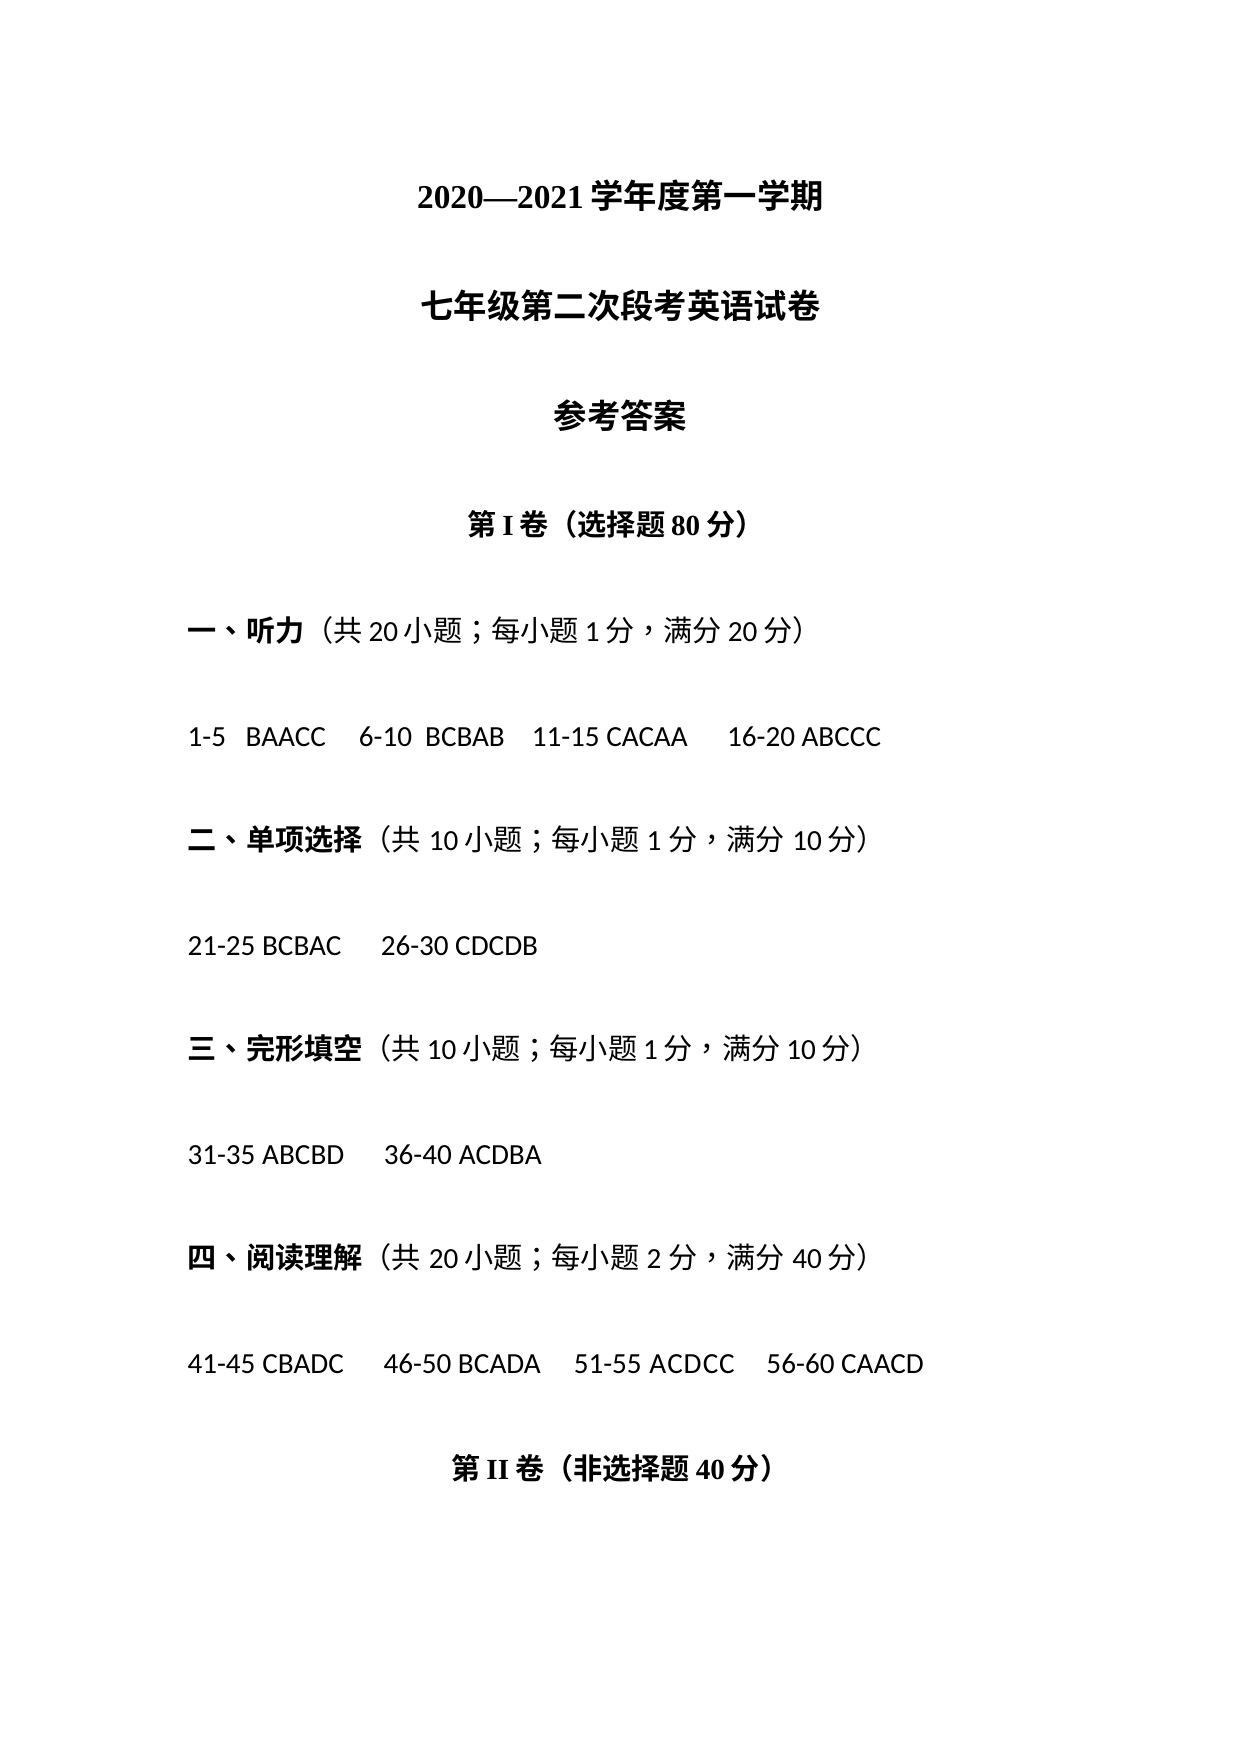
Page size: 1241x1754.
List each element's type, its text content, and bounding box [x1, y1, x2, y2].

text 第II卷（非选择题40分） [187, 1434, 1053, 1499]
text 七年级第二次段考英语试卷 [187, 272, 1053, 337]
text 第I卷（选择题80分） [187, 492, 1053, 557]
text 二、单项选择（共 10小题；每小题 1 分，满分 10分） [187, 807, 1053, 872]
text 参考答案 [187, 382, 1053, 447]
text 四、阅读理解（共 20小题；每小题 2 分，满分 40分） [187, 1225, 1053, 1290]
text 41-45 CBADC 46-50 BCADA 51-55 ACDCC 56-60 CAACD [187, 1331, 1053, 1396]
text 1-5 BAACC 6-10 BCBAB 11-15 CACAA 16-20 ABCCC [187, 703, 1053, 768]
text 三、完形填空（共10小题；每小题1分，满分10分） [187, 1016, 1053, 1081]
text 31-35 ABCBD 36-40 ACDBA [187, 1121, 1053, 1186]
text 21-25 BCBAC 26-30 CDCDB [187, 912, 1053, 977]
text 一、听力（共20小题；每小题1分，满分20分） [187, 597, 1053, 662]
text 2020—2021学年度第一学期 [187, 162, 1053, 227]
